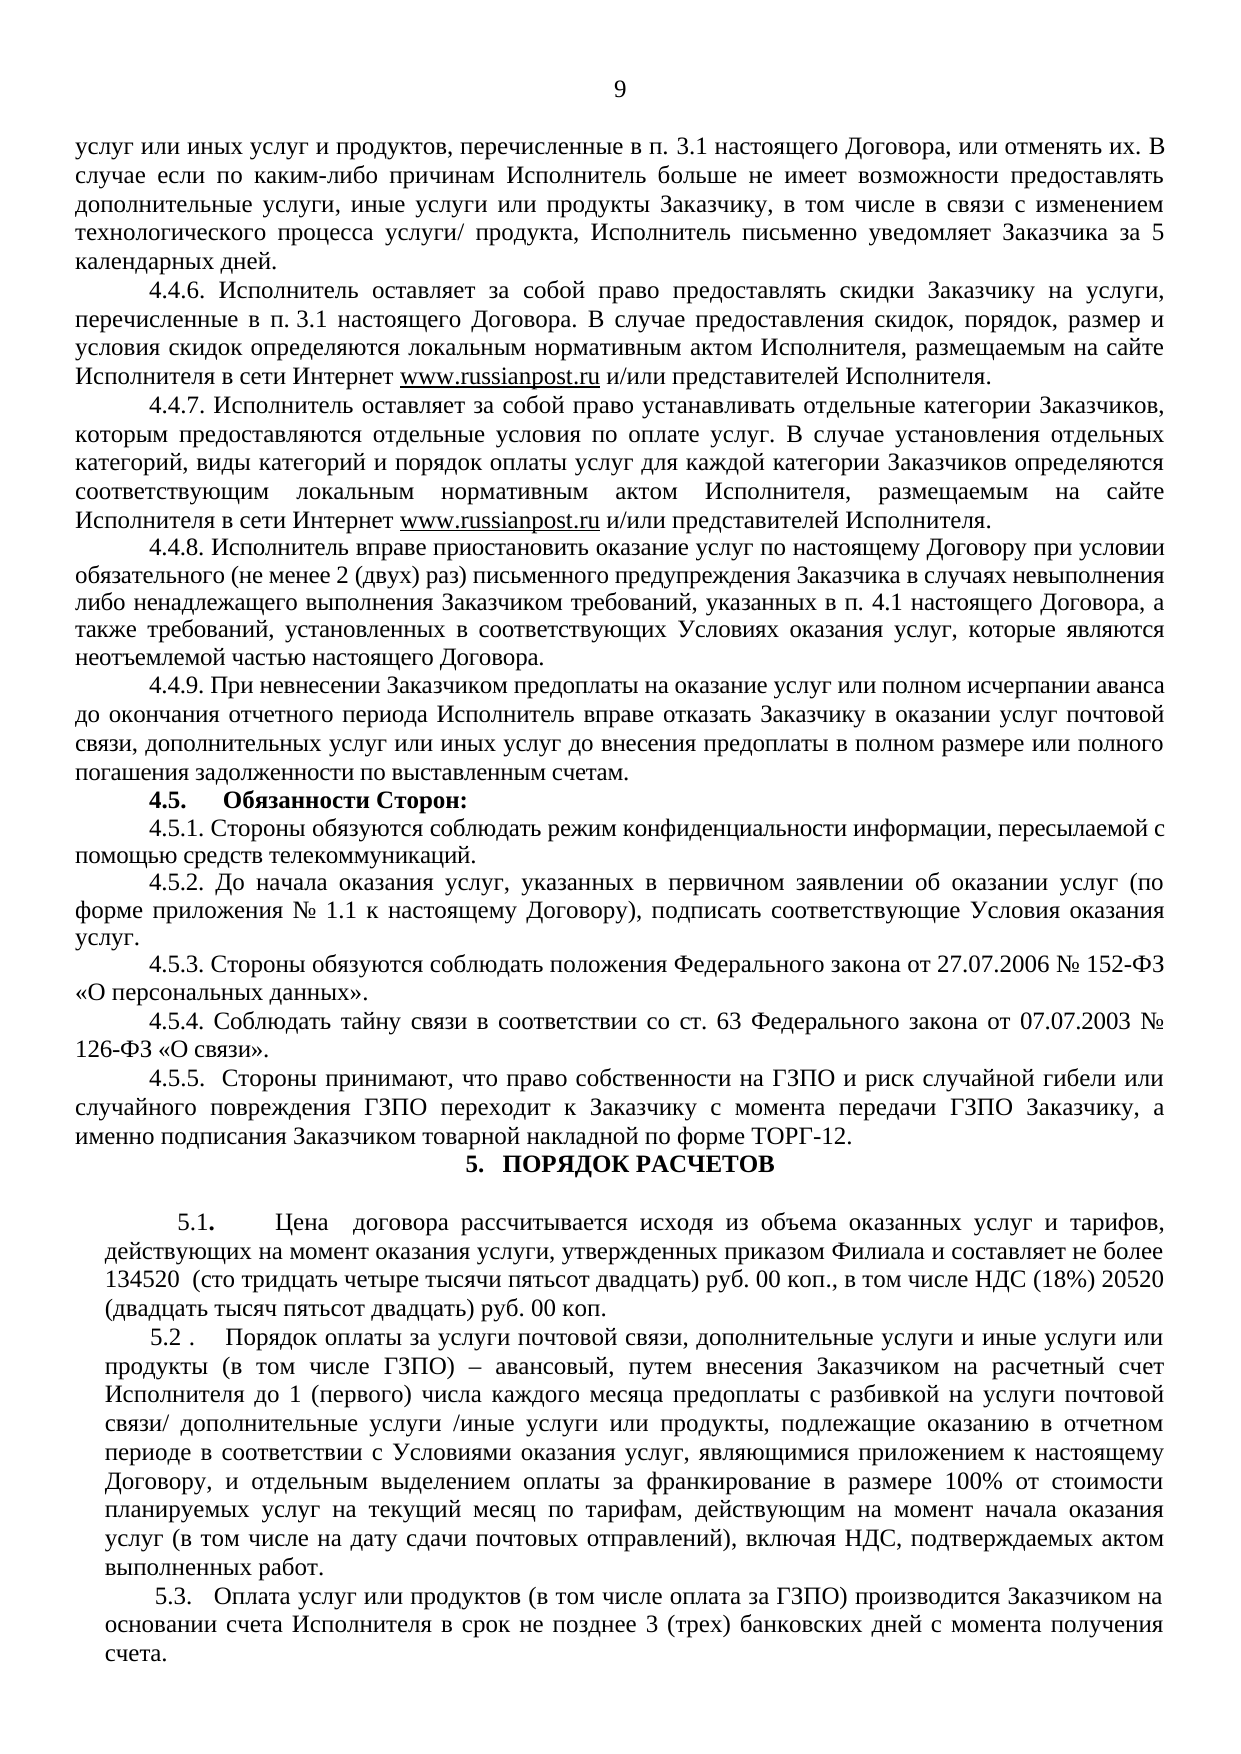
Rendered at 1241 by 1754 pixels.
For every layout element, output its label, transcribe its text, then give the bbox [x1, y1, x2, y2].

text 4.4.6. Исполнитель оставляет за собой право предоставлять скидки Заказчику на услуги, перечисленные в п. 3.1 настоящего Договора. В случае предоставления скидок, порядок, размер и условия скидок определяются локальным нормативным актом Исполнителя, размещаемым на сайте Исполнителя в сети Интернет www.russianpost.ru и/или представителей Исполнителя. [75, 275, 1165, 390]
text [75, 131, 1165, 275]
list 4.5.4. Соблюдать тайну связи в соответствии со ст. 63 Федерального закона от 07.07.2003 № 126-ФЗ «О связи». [75, 1006, 1165, 1063]
text 5.2 . Порядок оплаты за услуги почтовой связи, дополнительные услуги и иные услуги или продукты (в том числе ГЗПО) – авансовый, путем внесения Заказчиком на расчетный счет Исполнителя до 1 (первого) числа каждого месяца предоплаты с разбивкой на услуги почтовой связи/ дополнительные услуги /иные услуги или продукты, подлежащие оказанию в отчетном периоде в соответствии с Условиями оказания услуг, являющимися приложением к настоящему Договору, и отдельным выделением оплаты за франкирование в размере 100% от стоимости планируемых услуг на текущий месяц по тарифам, действующим на момент начала оказания услуг (в том числе на дату сдачи почтовых отправлений), включая НДС, подтверждаемых актом выполненных работ. [104, 1322, 1165, 1581]
text 4.4.9. При невнесении Заказчиком предоплаты на оказание услуг или полном исчерпании аванса до окончания отчетного периода Исполнитель вправе отказать Заказчику в оказании услуг почтовой связи, дополнительных услуг или иных услуг до внесения предоплаты в полном размере или полного погашения задолженности по выставленным счетам. [75, 671, 1165, 786]
text 5.3. Оплата услуг или продуктов (в том числе оплата за ГЗПО) производится Заказчиком на основании счета Исполнителя в срок не позднее 3 (трех) банковских дней с момента получения счета. [104, 1581, 1165, 1667]
text 4.5.1. Стороны обязуются соблюдать режим конфиденциальности информации, пересылаемой с помощью средств телекоммуникаций. [75, 814, 1165, 869]
text 4.5.5. Стороны принимают, что право собственности на ГЗПО и риск случайной гибели или случайного повреждения ГЗПО переходит к Заказчику с момента передачи ГЗПО Заказчику, а именно подписания Заказчиком товарной накладной по форме ТОРГ-12. [75, 1063, 1165, 1149]
text 5.1. Цена договора рассчитывается исходя из объема оказанных услуг и тарифов, действующих на момент оказания услуги, утвержденных приказом Филиала и составляет не более 134520 (сто тридцать четыре тысячи пятьсот двадцать) руб. 00 коп., в том числе НДС (18%) 20520 (двадцать тысяч пятьсот двадцать) руб. 00 коп. [104, 1207, 1165, 1322]
list Обязанности Сторон: [149, 786, 1165, 814]
list ПОРЯДОК РАСЧЕТОВ [75, 1149, 1165, 1178]
text 4.5.2. До начала оказания услуг, указанных в первичном заявлении об оказании услуг (по форме приложения № 1.1 к настоящему Договору), подписать соответствующие Условия оказания услуг. [75, 869, 1165, 951]
text 4.4.7. Исполнитель оставляет за собой право устанавливать отдельные категории Заказчиков, которым предоставляются отдельные условия по оплате услуг. В случае установления отдельных категорий, виды категорий и порядок оплаты услуг для каждой категории Заказчиков определяются соответствующим локальным нормативным актом Исполнителя, размещаемым на сайте Исполнителя в сети Интернет www.russianpost.ru и/или представителей Исполнителя. [75, 390, 1165, 534]
text 4.4.8. Исполнитель вправе приостановить оказание услуг по настоящему Договору при условии обязательного (не менее 2 (двух) раз) письменного предупреждения Заказчика в случаях невыполнения либо ненадлежащего выполнения Заказчиком требований, указанных в п. 4.1 настоящего Договора, а также требований, установленных в соответствующих Условиях оказания услуг, которые являются неотъемлемой частью настоящего Договора. [75, 534, 1165, 671]
text 4.5.3. Стороны обязуются соблюдать положения Федерального закона от 27.07.2006 № 152-ФЗ «О персональных данных». [75, 951, 1165, 1006]
